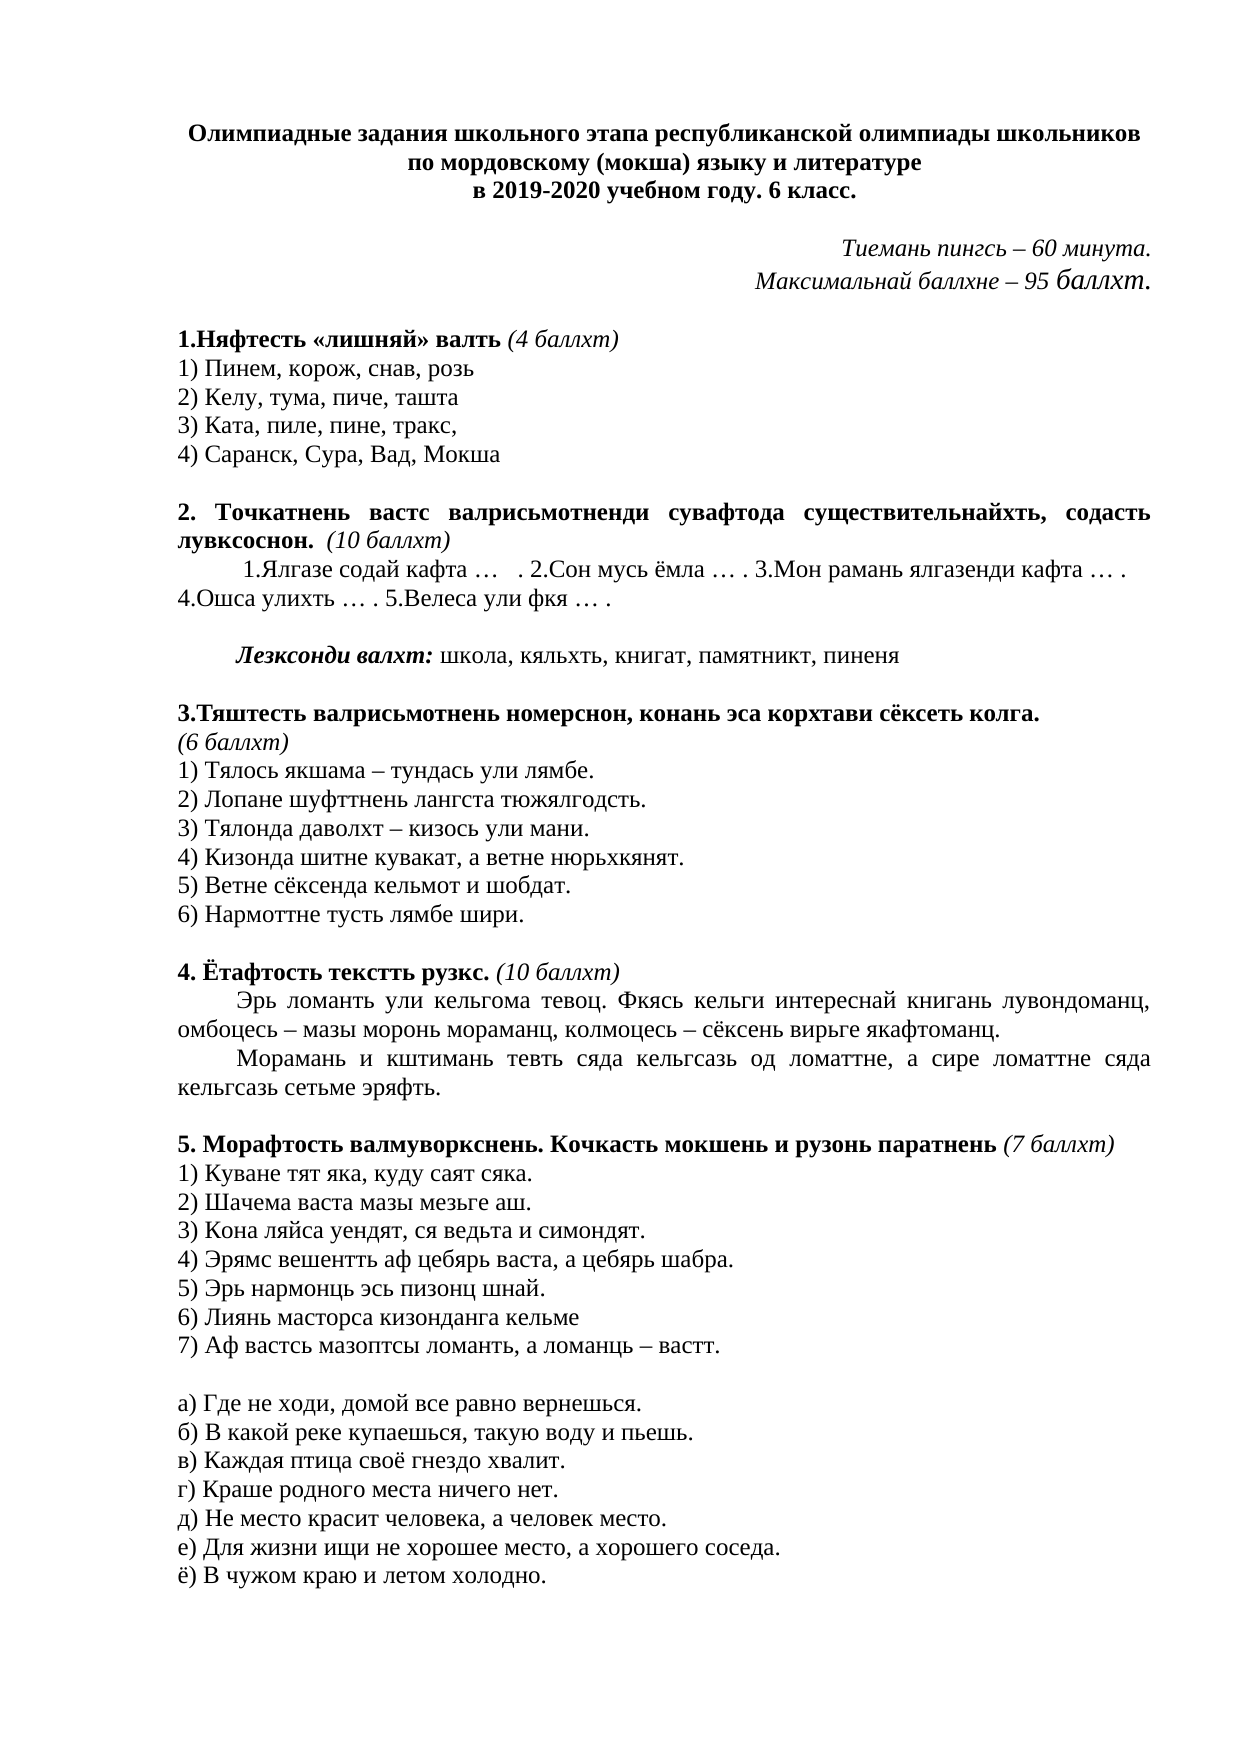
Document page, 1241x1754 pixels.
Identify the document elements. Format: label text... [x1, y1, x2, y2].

text а) Где не ходи, домой все равно вернешься. [177, 1388, 1152, 1417]
text ё) В чужом краю и летом холодно. [177, 1560, 1152, 1589]
text г) Краше родного места ничего нет. [177, 1474, 1152, 1503]
text д) Не место красит человека, а человек место. [177, 1503, 1152, 1532]
text 3) Тялонда даволхт – кизось ули мани. [177, 813, 1152, 842]
text 2) Келу, тума, пиче, ташта [177, 382, 1152, 410]
text в 2019-2020 учебном году. 6 класс. [177, 176, 1152, 204]
text 3) Ката, пиле, пине, тракс, [177, 410, 1152, 439]
text 4. Ётафтость текстть рузкс. (10 баллхт) [177, 957, 1152, 985]
text 4) Саранск, Сура, Вад, Мокша [177, 439, 1152, 468]
text Олимпиадные задания школьного этапа республиканской олимпиады школьников по мордовскому (мокша) языку и литературе [177, 118, 1152, 176]
text 6) Лиянь масторса кизонданга кельме [177, 1302, 1152, 1330]
text 3.Тяштесть валрисьмотнень номерснон, конань эса корхтави сёксеть колга. [177, 698, 1152, 727]
text 4) Кизонда шитне кувакат, а ветне нюрьхкянят. [177, 842, 1152, 870]
text Тиемань пингсь – 60 минута. [177, 233, 1152, 262]
text 4) Эрямс вешентть аф цебярь васта, а цебярь шабра. [177, 1244, 1152, 1273]
text 1.Ялгазе содай кафта … . 2.Сон мусь ёмла … . 3.Мон рамань ялгазенди кафта … . 4.Ошса улихть … . 5.Велеса ули фкя … . [177, 554, 1152, 612]
text 1) Тялось якшама – тундась ули лямбе. [177, 755, 1152, 784]
text Эрь ломанть ули кельгома тевоц. Фкясь кельги интереснай книгань лувондоманц, омбоцесь – мазы моронь мораманц, колмоцесь – сёксень вирьге якафтоманц. [177, 985, 1152, 1043]
text 2) Лопане шуфттнень лангста тюжялгодсть. [177, 784, 1152, 813]
text б) В какой реке купаешься, такую воду и пьешь. [177, 1417, 1152, 1445]
text 5) Ветне сёксенда кельмот и шобдат. [177, 870, 1152, 899]
text 6) Нармоттне тусть лямбе шири. [177, 899, 1152, 928]
text 2. Точкатнень вастс валрисьмотненди сувафтода существительнайхть, содасть лувксоснон. (10 баллхт) [177, 497, 1152, 554]
text Лезксонди валхт: школа, кяльхть, книгат, памятникт, пиненя [177, 640, 1152, 669]
text е) Для жизни ищи не хорошее место, а хорошего соседа. [177, 1532, 1152, 1560]
text 1) Пинем, корож, снав, розь [177, 353, 1152, 382]
text (6 баллхт) [177, 727, 1152, 755]
text 2) Шачема васта мазы мезьге аш. [177, 1187, 1152, 1215]
text 7) Аф вастсь мазоптсы ломанть, а ломанць – вастт. [177, 1330, 1152, 1359]
text 5) Эрь нармонць эсь пизонц шнай. [177, 1273, 1152, 1302]
text 3) Кона ляйса уендят, ся ведьта и симондят. [177, 1215, 1152, 1244]
text в) Каждая птица своё гнездо хвалит. [177, 1445, 1152, 1474]
text Максимальнай баллхне – 95 баллхт. [177, 262, 1152, 295]
text Морамань и кштимань тевть сяда кельгсазь од ломаттне, а сире ломаттне сяда кельгсазь сетьме эряфть. [177, 1043, 1152, 1100]
text 1.Няфтесть «лишняй» валть (4 баллхт) [177, 324, 1152, 353]
text 5. Морафтость валмуворкснень. Кочкасть мокшень и рузонь паратнень (7 баллхт) [177, 1129, 1152, 1158]
text 1) Куване тят яка, куду саят сяка. [177, 1158, 1152, 1187]
